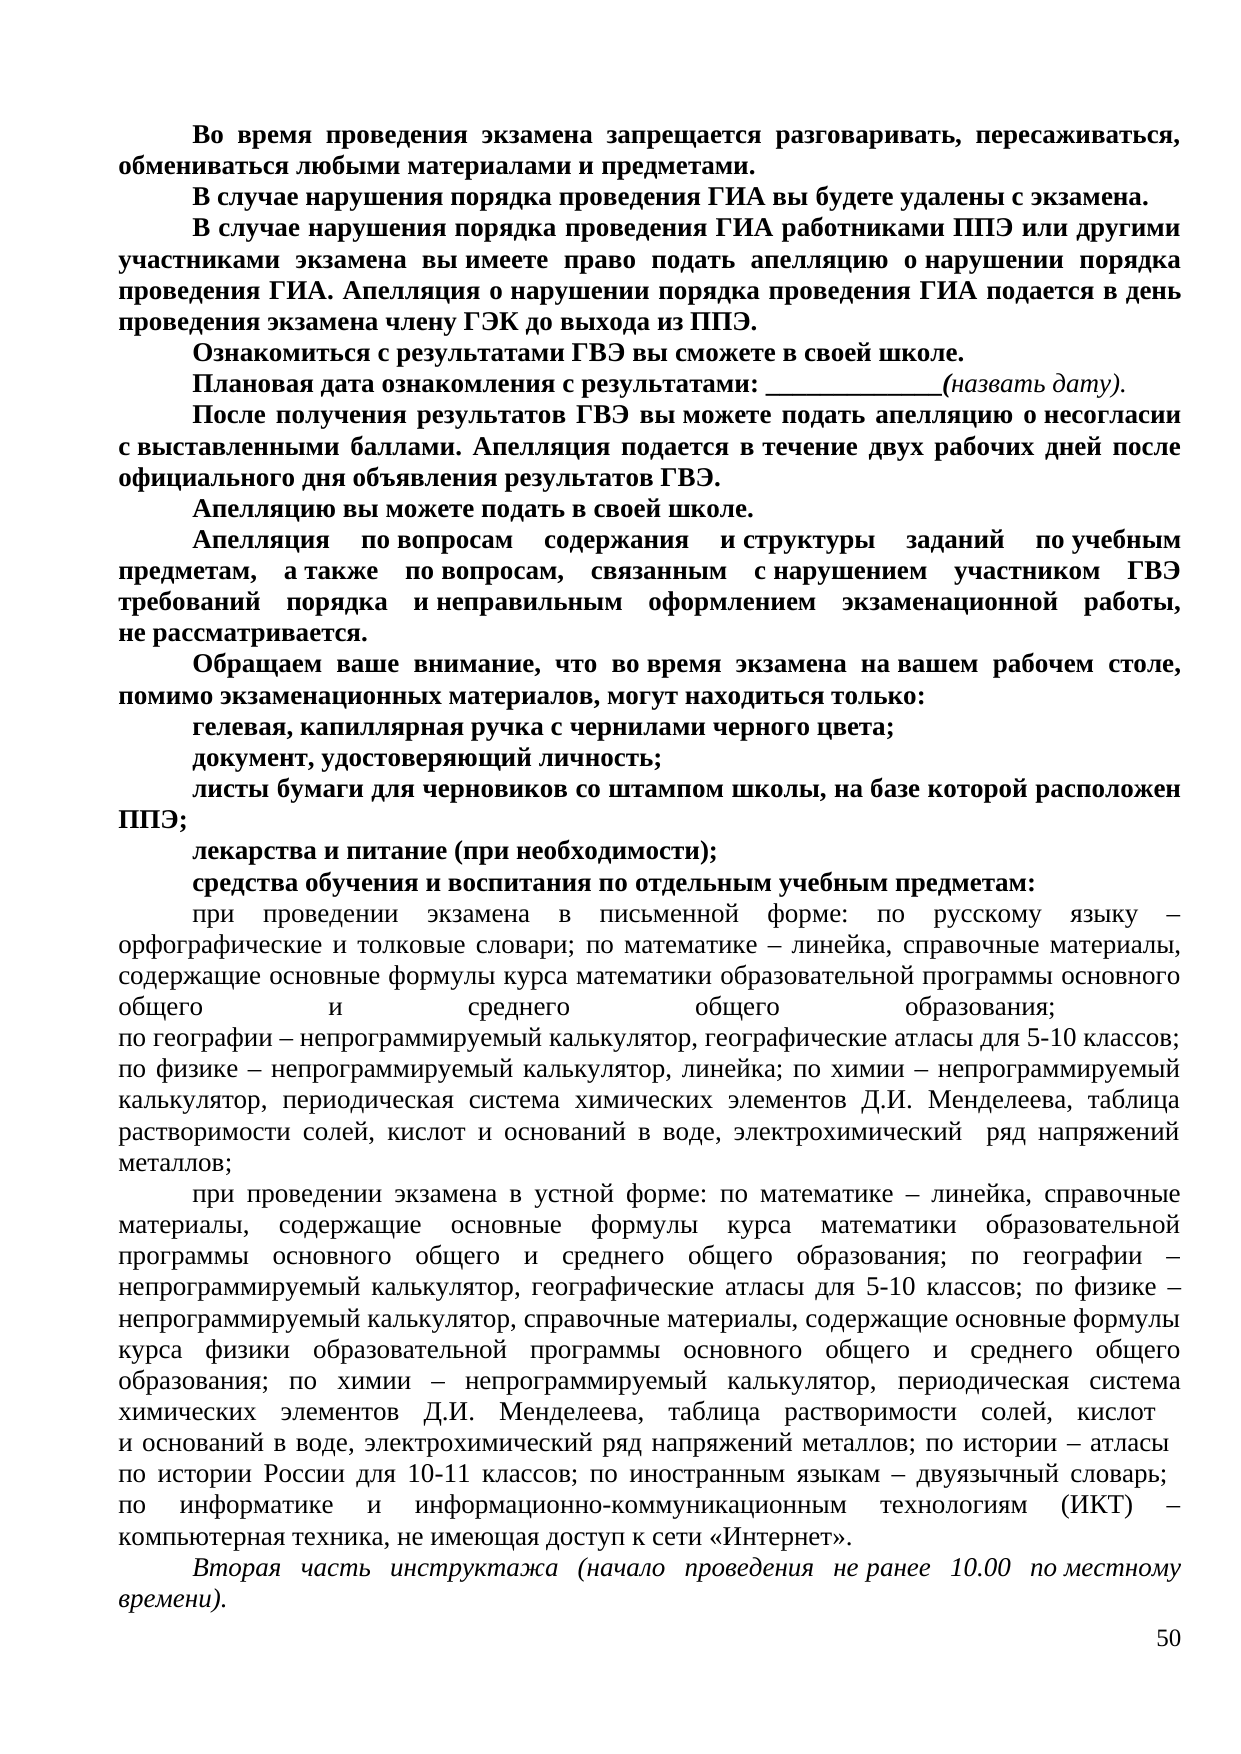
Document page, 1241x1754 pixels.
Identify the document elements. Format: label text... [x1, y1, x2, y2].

text Апелляция по вопросам содержания и структуры заданий по учебным предметам, а также по вопросам, связанным с нарушением участником ГВЭ требований порядка и неправильным оформлением экзаменационной работы, не рассматривается. [118, 523, 1181, 648]
text гелевая, капиллярная ручка с чернилами черного цвета; [118, 710, 1181, 741]
text средства обучения и воспитания по отдельным учебным предметам: [118, 866, 1181, 897]
text После получения результатов ГВЭ вы можете подать апелляцию о несогласии с выставленными баллами. Апелляция подается в течение двух рабочих дней после официального дня объявления результатов ГВЭ. [118, 398, 1181, 492]
text В случае нарушения порядка проведения ГИА вы будете удалены с экзамена. [118, 180, 1181, 212]
text Обращаем ваше внимание, что во время экзамена на вашем рабочем столе, помимо экзаменационных материалов, могут находиться только: [118, 648, 1181, 710]
text В случае нарушения порядка проведения ГИА работниками ППЭ или другими участниками экзамена вы имеете право подать апелляцию о нарушении порядка проведения ГИА. Апелляция о нарушении порядка проведения ГИА подается в день проведения экзамена члену ГЭК до выхода из ППЭ. [118, 212, 1181, 336]
text листы бумаги для черновиков со штампом школы, на базе которой расположен ППЭ; [118, 772, 1181, 834]
text Апелляцию вы можете подать в своей школе. [118, 492, 1181, 523]
text Плановая дата ознакомления с результатами: _____________(назвать дату). [118, 367, 1181, 398]
text при проведении экзамена в устной форме: по математике – линейка, справочные материалы, содержащие основные формулы курса математики образовательной программы основного общего и среднего общего образования; по географии – непрограммируемый калькулятор, географические атласы для 5-10 классов; по физике – непрограммируемый калькулятор, справочные материалы, содержащие основные формулы курса физики образовательной программы основного общего и среднего общего образования; по химии – непрограммируемый калькулятор, периодическая система химических элементов Д.И. Менделеева, таблица растворимости солей, кислот и оснований в воде, электрохимический ряд напряжений металлов; по истории – атласы по истории России для 10-11 классов; по иностранным языкам – двуязычный словарь; по информатике и информационно-коммуникационным технологиям (ИКТ) – компьютерная техника, не имеющая доступ к сети «Интернет». [118, 1177, 1181, 1551]
text лекарства и питание (при необходимости); [118, 834, 1181, 866]
text при проведении экзамена в письменной форме: по русскому языку – орфографические и толковые словари; по математике – линейка, справочные материалы, содержащие основные формулы курса математики образовательной программы основного общего и среднего общего образования; по географии – непрограммируемый калькулятор, географические атласы для 5-10 классов; по физике – непрограммируемый калькулятор, линейка; по химии – непрограммируемый калькулятор, периодическая система химических элементов Д.И. Менделеева, таблица растворимости солей, кислот и оснований в воде, электрохимический ряд напряжений металлов; [118, 897, 1181, 1177]
text Ознакомиться с результатами ГВЭ вы сможете в своей школе. [118, 336, 1181, 367]
text Во время проведения экзамена запрещается разговаривать, пересаживаться, обмениваться любыми материалами и предметами. [118, 118, 1181, 180]
text документ, удостоверяющий личность; [118, 741, 1181, 772]
text Вторая часть инструктажа (начало проведения не ранее 10.00 по местному времени). [118, 1551, 1181, 1613]
